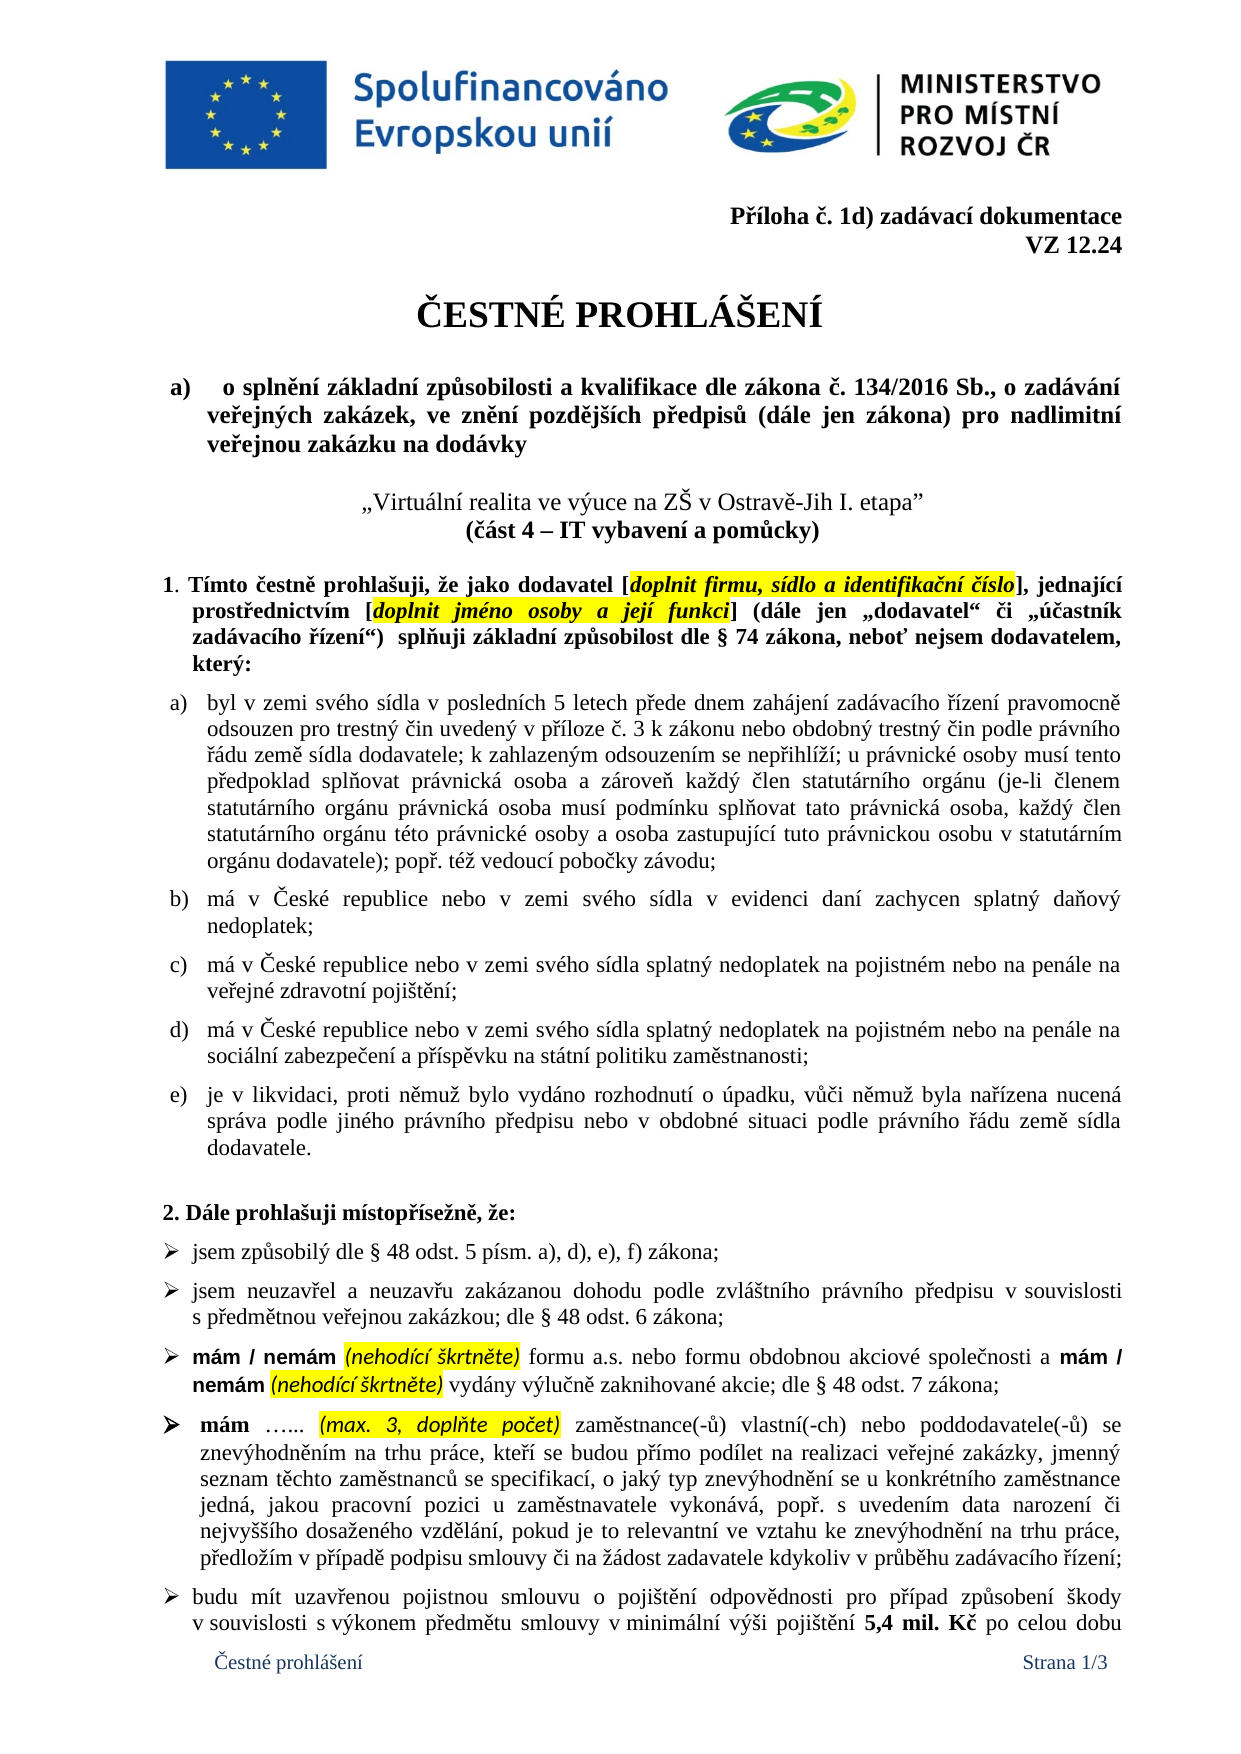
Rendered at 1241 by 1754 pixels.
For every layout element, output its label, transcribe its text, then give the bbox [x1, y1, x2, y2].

text 1. Tímto čestně prohlašuji, že jako dodavatel [doplnit firmu, sídlo a identifikační číslo], jednající prostřednictvím [doplnit jméno osoby a její funkci] (dále jen „dodavatel“ či „účastník zadávacího řízení“) splňuji základní způsobilost dle § 74 zákona, neboť nejsem dodavatelem, který: [162, 571, 1122, 676]
text ČESTNÉ PROHLÁŠENÍ [162, 292, 1076, 335]
list mám …... (max. 3, doplňte počet) zaměstnance(-ů) vlastní(-ch) nebo poddodavatele(-ů) se znevýhodněním na trhu práce, kteří se budou přímo podílet na realizaci veřejné zakázky, jmenný seznam těchto zaměstnanců se specifikací, o jaký typ znevýhodnění se u konkrétního zaměstnance jedná, jakou pracovní pozici u zaměstnavatele vykonává, popř. s uvedením data narození či nejvyššího dosaženého vzdělání, pokud je to relevantní ve vztahu ke znevýhodnění na trhu práce, předložím v případě podpisu smlouvy či na žádost zadavatele kdykoliv v průběhu zadávacího řízení; [162, 1411, 1122, 1570]
list byl v zemi svého sídla v posledních 5 letech přede dnem zahájení zadávacího řízení pravomocně odsouzen pro trestný čin uvedený v příloze č. 3 k zákonu nebo obdobný trestný čin podle právního řádu země sídla dodavatele; k zahlazeným odsouzením se nepřihlíží; u právnické osoby musí tento předpoklad splňovat právnická osoba a zároveň každý člen statutárního orgánu (je-li členem statutárního orgánu právnická osoba musí podmínku splňovat tato právnická osoba, každý člen statutárního orgánu této právnické osoby a osoba zastupující tuto právnickou osobu v statutárním orgánu dodavatele); popř. též vedoucí pobočky závodu; [169, 688, 1122, 873]
list jsem způsobilý dle § 48 odst. 5 písm. a), d), e), f) zákona; [162, 1238, 1122, 1264]
list mám / nemám (nehodící škrtněte) formu a.s. nebo formu obdobnou akciové společnosti a mám / nemám (nehodící škrtněte) vydány výlučně zaknihované akcie; dle § 48 odst. 7 zákona; [443, 1342, 1122, 1398]
list má v České republice nebo v zemi svého sídla splatný nedoplatek na pojistném nebo na penále na veřejné zdravotní pojištění; [169, 951, 1122, 1003]
picture [162, 57, 1108, 172]
text „Virtuální realita ve výuce na ZŠ v Ostravě-Jih I. etapa” [162, 487, 1122, 516]
list je v likvidaci, proti němuž bylo vydáno rozhodnutí o úpadku, vůči němuž byla nařízena nucená správa podle jiného právního předpisu nebo v obdobné situaci podle právního řádu země sídla dodavatele. [169, 1081, 1122, 1160]
list má v České republice nebo v zemi svého sídla v evidenci daní zachycen splatný daňový nedoplatek; [169, 886, 1122, 938]
list jsem neuzavřel a neuzavřu zakázanou dohodu podle zvláštního právního předpisu v souvislosti s předmětnou veřejnou zakázkou; dle § 48 odst. 6 zákona; [162, 1277, 1122, 1329]
list má v České republice nebo v zemi svého sídla splatný nedoplatek na pojistném nebo na penále na sociální zabezpečení a příspěvku na státní politiku zaměstnanosti; [169, 1016, 1122, 1069]
text 2. Dále prohlašuji místopřísežně, že: [162, 1199, 1122, 1225]
list o splnění základní způsobilosti a kvalifikace dle zákona č. 134/2016 Sb., o zadávání veřejných zakázek, ve znění pozdějších předpisů (dále jen zákona) pro nadlimitní veřejnou zakázku na dodávky [170, 372, 1122, 458]
text (část 4 – IT vybavení a pomůcky) [162, 516, 1122, 544]
